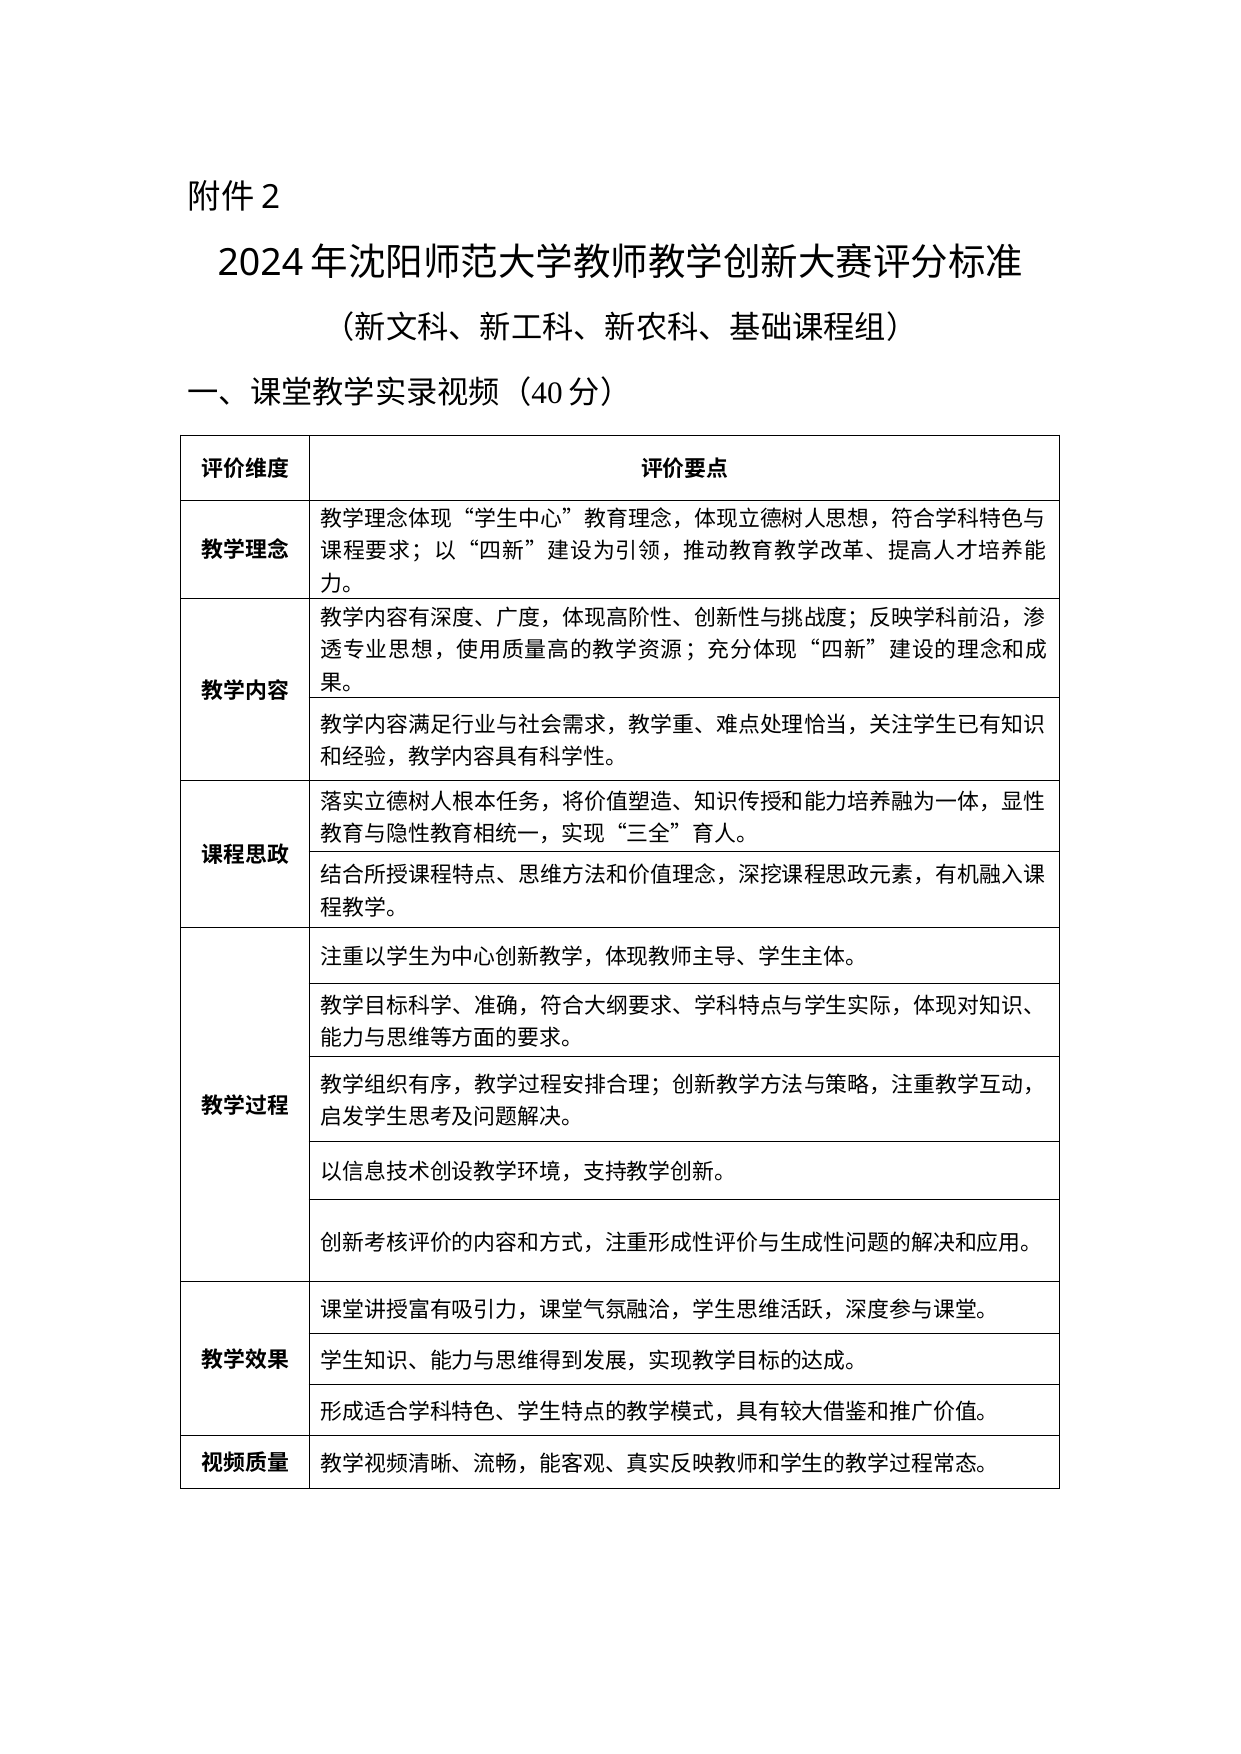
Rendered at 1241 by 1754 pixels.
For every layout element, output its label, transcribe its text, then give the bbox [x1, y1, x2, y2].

table_cell 教学内容有深度、广度，体现高阶性、创新性与挑战度；反映学科前沿，渗透专业思想，使用质量高的教学资源；充分体现“四新”建设的理念和成果。 [310, 599, 1059, 697]
table_cell 落实立德树人根本任务，将价值塑造、知识传授和能力培养融为一体，显性教育与隐性教育相统一，实现“三全”育人。 [310, 781, 1059, 851]
table_cell 教学过程 [181, 928, 309, 1281]
table_cell 教学视频清晰、流畅，能客观、真实反映教师和学生的教学过程常态。 [310, 1436, 1059, 1488]
table_cell 形成适合学科特色、学生特点的教学模式，具有较大借鉴和推广价值。 [310, 1385, 1059, 1435]
table_cell 学生知识、能力与思维得到发展，实现教学目标的达成。 [310, 1334, 1059, 1384]
table_cell 以信息技术创设教学环境，支持教学创新。 [310, 1142, 1059, 1199]
text （新文科、新工科、新农科、基础课程组） [187, 292, 1053, 357]
table_cell 教学理念体现“学生中心”教育理念，体现立德树人思想，符合学科特色与课程要求；以“四新”建设为引领，推动教育教学改革、提高人才培养能力。 [310, 501, 1059, 598]
table_cell 结合所授课程特点、思维方法和价值理念，深挖课程思政元素，有机融入课程教学。 [310, 852, 1059, 927]
table_cell 教学效果 [181, 1282, 309, 1435]
table_cell 教学内容满足行业与社会需求，教学重、难点处理恰当，关注学生已有知识和经验，教学内容具有科学性。 [310, 698, 1059, 780]
table_cell 创新考核评价的内容和方式，注重形成性评价与生成性问题的解决和应用。 [310, 1200, 1059, 1281]
table_cell 教学内容 [181, 599, 309, 780]
text 2024年沈阳师范大学教师教学创新大赛评分标准 [187, 227, 1053, 292]
text 一、课堂教学实录视频（40分） [187, 357, 1053, 422]
table_cell 视频质量 [181, 1436, 309, 1488]
table_header 评价要点 [310, 436, 1059, 499]
table_cell 课程思政 [181, 781, 309, 927]
table_cell 注重以学生为中心创新教学，体现教师主导、学生主体。 [310, 928, 1059, 983]
table_cell 教学目标科学、准确，符合大纲要求、学科特点与学生实际，体现对知识、能力与思维等方面的要求。 [310, 984, 1059, 1056]
table_cell 教学理念 [181, 501, 309, 598]
table_header 评价维度 [181, 436, 309, 499]
table_cell 教学组织有序，教学过程安排合理；创新教学方法与策略，注重教学互动，启发学生思考及问题解决。 [310, 1057, 1059, 1141]
text 附件2 [187, 162, 1053, 227]
table_cell 课堂讲授富有吸引力，课堂气氛融洽，学生思维活跃，深度参与课堂。 [310, 1282, 1059, 1333]
